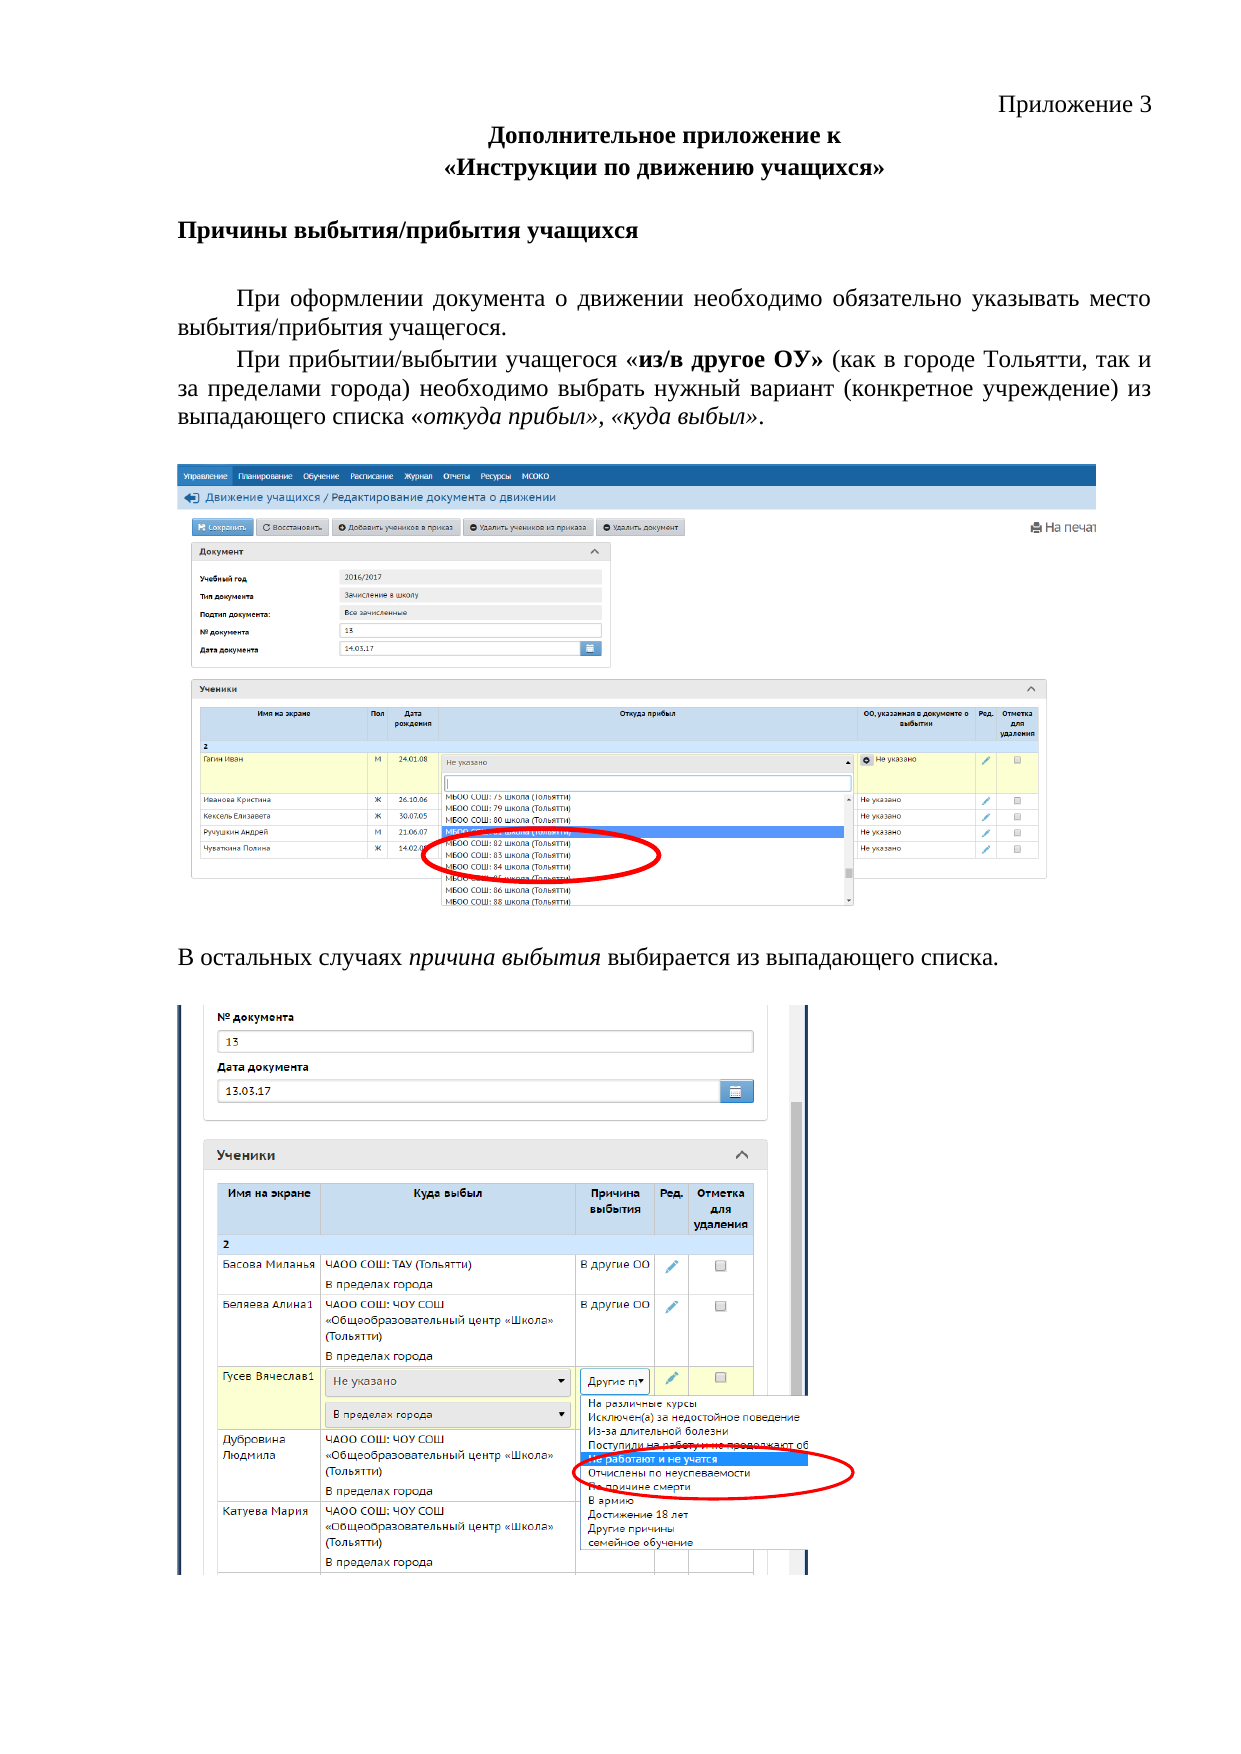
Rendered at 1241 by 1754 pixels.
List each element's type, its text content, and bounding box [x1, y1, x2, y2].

text Дополнительное приложение к [177, 120, 1152, 149]
text При прибытии/выбытии учащегося «из/в другое ОУ» (как в городе Тольятти, так и за пределами города) необходимо выбрать нужный вариант (конкретное учреждение) из выпадающего списка «откуда прибыл», «куда выбыл». [177, 344, 1152, 430]
text В остальных случаях причина выбытия выбирается из выпадающего списка. [177, 942, 1152, 971]
text При оформлении документа о движении необходимо обязательно указывать место выбытия/прибытия учащегося. [177, 283, 1152, 341]
picture [177, 1005, 808, 1575]
text «Инструкции по движению учащихся» [177, 152, 1152, 181]
text Причины выбытия/прибытия учащихся [177, 215, 1152, 244]
picture [576, 1448, 808, 1497]
text Приложение 3 [177, 89, 1152, 117]
picture [177, 464, 1096, 908]
